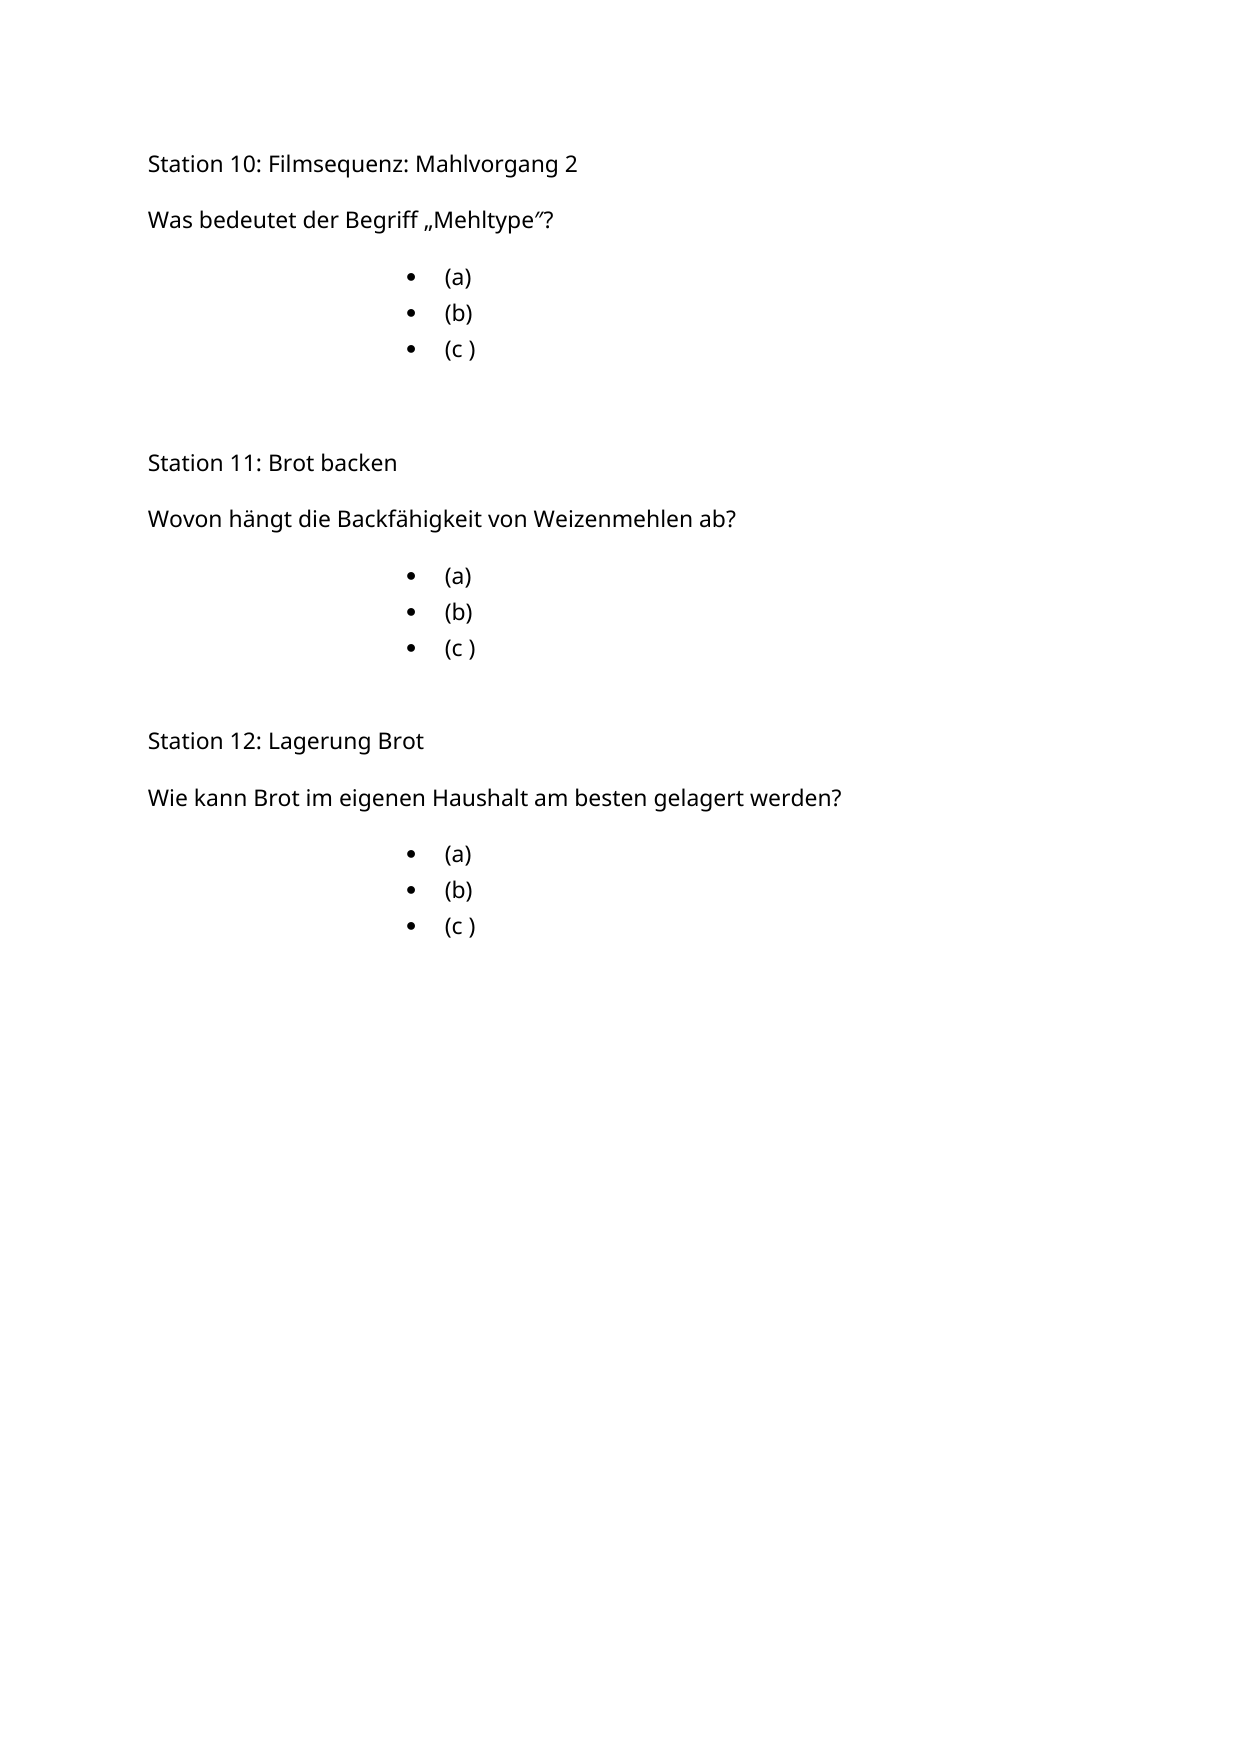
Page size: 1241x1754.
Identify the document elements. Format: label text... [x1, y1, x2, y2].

list (c ) [407, 632, 1093, 663]
text Station 12: Lagerung Brot [148, 725, 1093, 756]
list (c ) [407, 910, 1093, 941]
list (b) [407, 297, 1093, 328]
text Station 10: Filmsequenz: Mahlvorgang 2 [148, 148, 1093, 179]
list (b) [407, 596, 1093, 627]
list (a) [407, 261, 1093, 292]
list (c ) [407, 333, 1093, 364]
text Was bedeutet der Begriff „Mehltype″? [148, 204, 1093, 236]
text Wovon hängt die Backfähigkeit von Weizenmehlen ab? [148, 503, 1093, 534]
list (b) [407, 874, 1093, 905]
text Wie kann Brot im eigenen Haushalt am besten gelagert werden? [148, 781, 1093, 813]
text Station 11: Brot backen [148, 447, 1093, 478]
list (a) [407, 560, 1093, 591]
list (a) [407, 838, 1093, 869]
